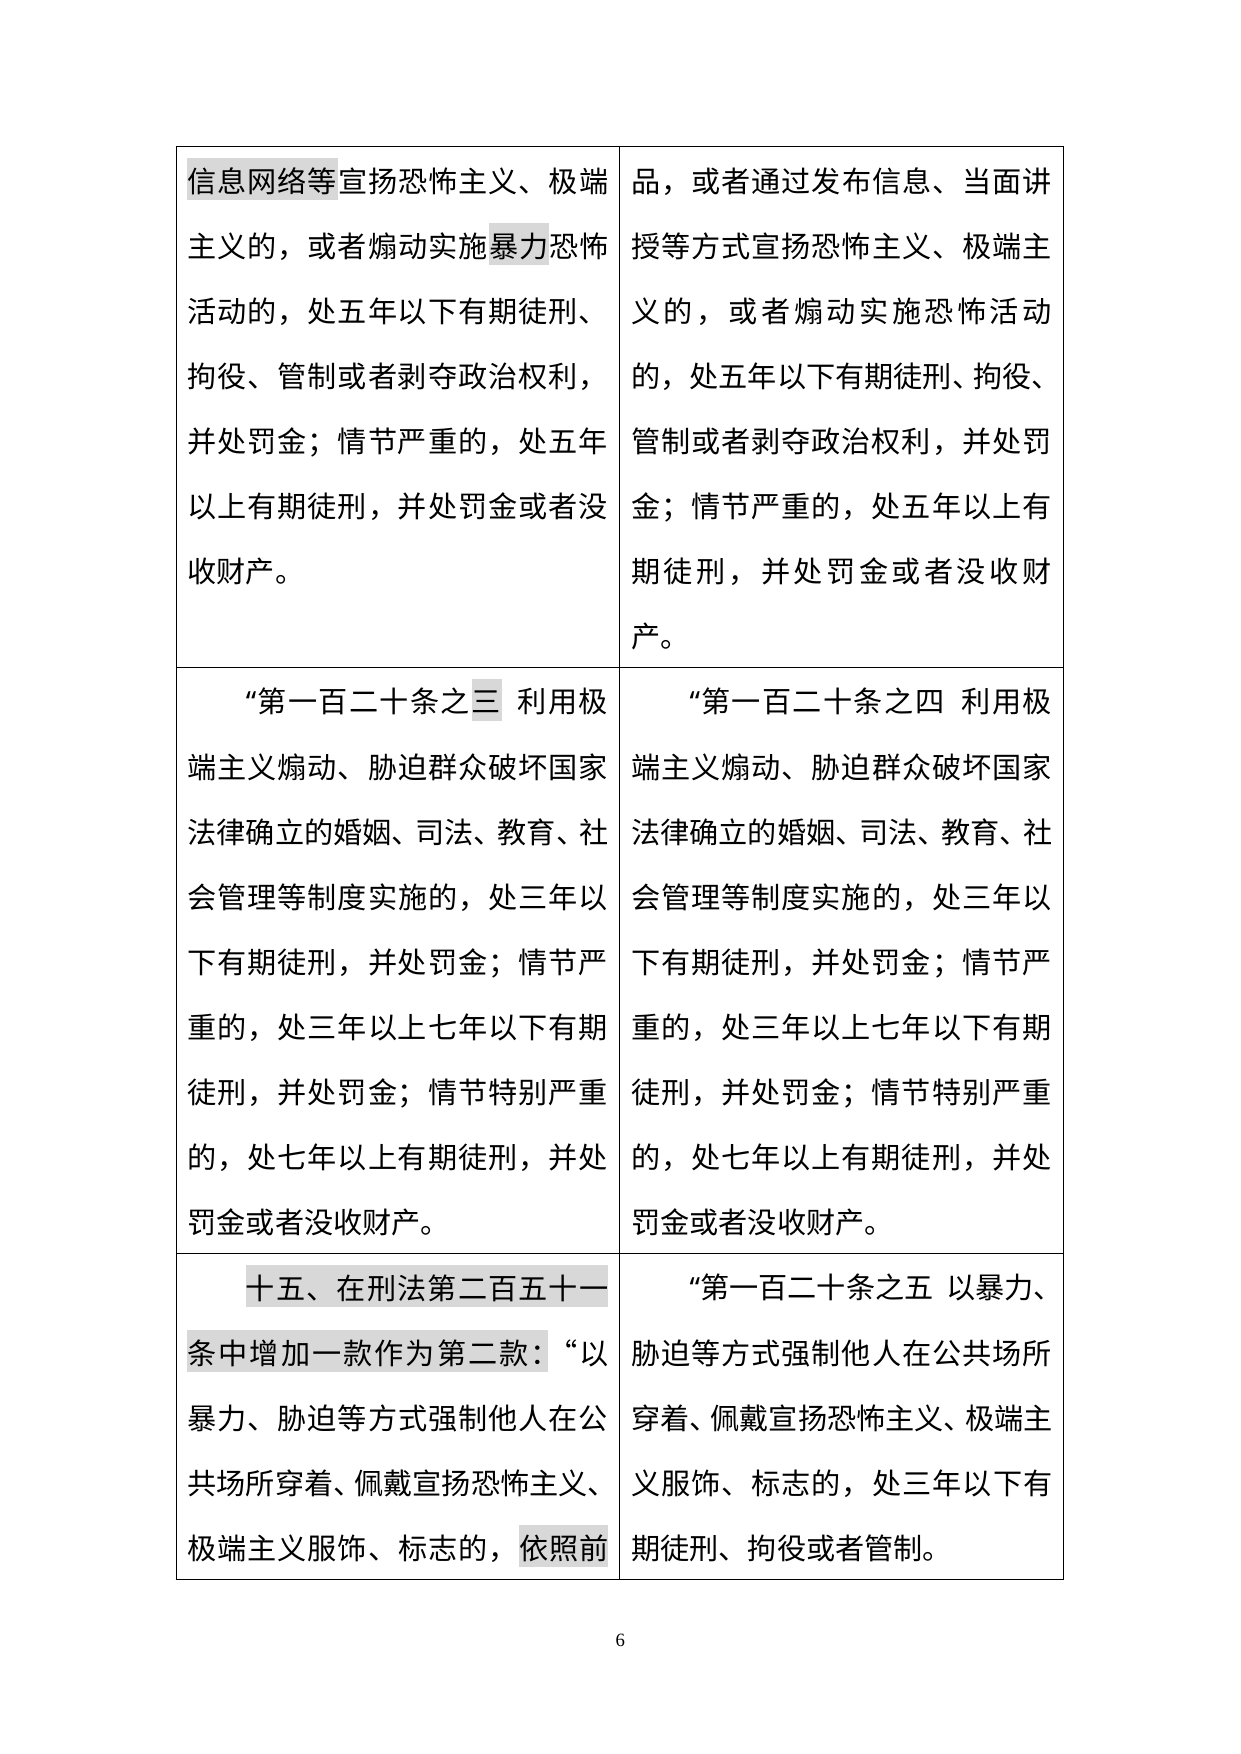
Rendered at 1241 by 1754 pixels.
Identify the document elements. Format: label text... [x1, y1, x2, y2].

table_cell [620, 1254, 1063, 1579]
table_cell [177, 1254, 619, 1579]
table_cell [620, 147, 1063, 667]
table_cell “第一百二十条之三 利用极端主义煽动、胁迫群众破坏国家法律确立的婚姻、司法、教育、社会管理等制度实施的，处三年以下有期徒刑，并处罚金；情节严重的，处三年以上七年以下有期徒刑，并处罚金；情节特别严重的，处七年以上有期徒刑，并处罚金或者没收财产。 [177, 668, 619, 1253]
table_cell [177, 147, 619, 667]
table_cell “第一百二十条之四 利用极端主义煽动、胁迫群众破坏国家法律确立的婚姻、司法、教育、社会管理等制度实施的，处三年以下有期徒刑，并处罚金；情节严重的，处三年以上七年以下有期徒刑，并处罚金；情节特别严重的，处七年以上有期徒刑，并处罚金或者没收财产。 [620, 668, 1063, 1253]
